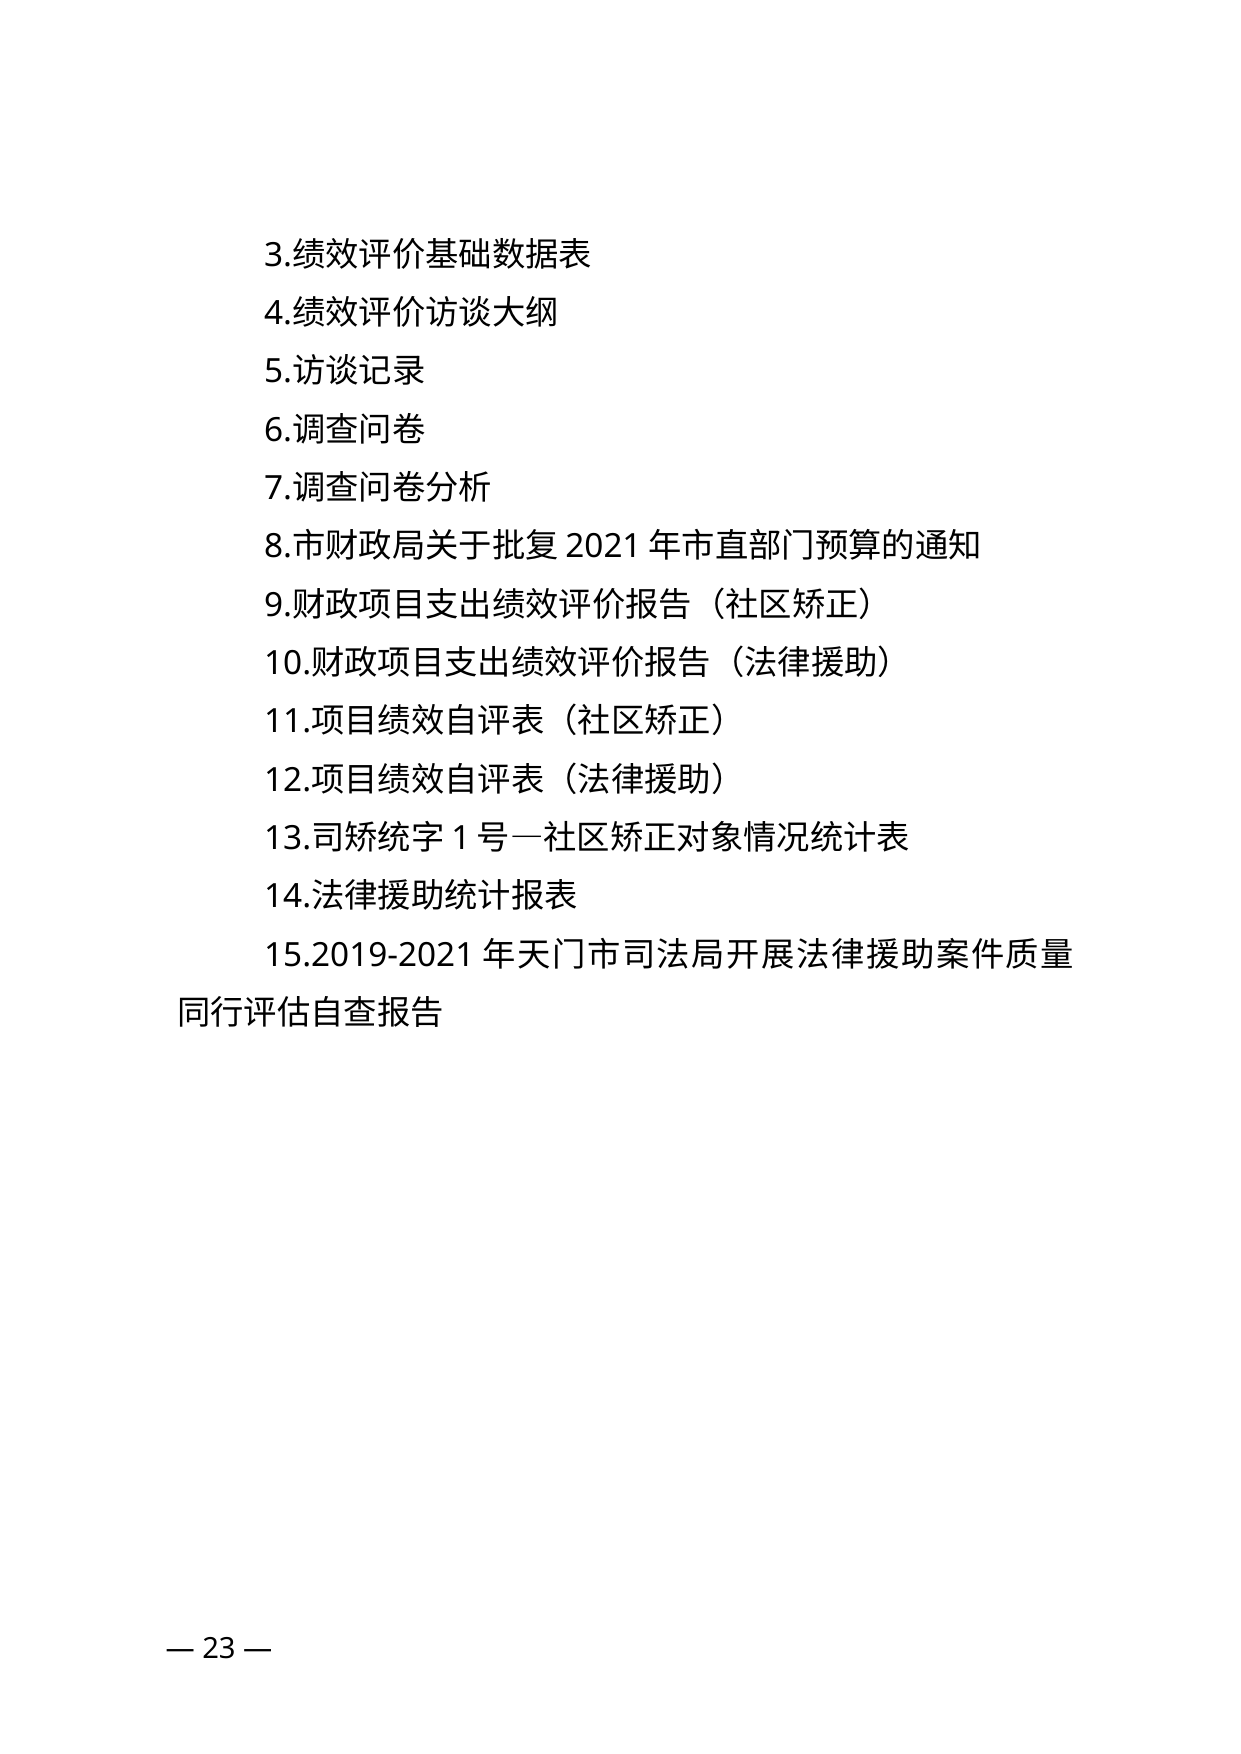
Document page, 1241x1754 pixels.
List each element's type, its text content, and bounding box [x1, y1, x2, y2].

text 3.绩效评价基础数据表 [177, 219, 1075, 278]
text 13.司矫统字1号—社区矫正对象情况统计表 [177, 803, 1075, 861]
text 6.调查问卷 [177, 394, 1075, 453]
text 7.调查问卷分析 [177, 453, 1075, 511]
text 14.法律援助统计报表 [177, 861, 1075, 919]
text 15.2019-2021年天门市司法局开展法律援助案件质量同行评估自查报告 [177, 919, 1075, 1036]
text 10.财政项目支出绩效评价报告（法律援助） [177, 628, 1075, 686]
text 11.项目绩效自评表（社区矫正） [177, 686, 1075, 744]
text 5.访谈记录 [177, 336, 1075, 394]
text 9.财政项目支出绩效评价报告（社区矫正） [177, 569, 1075, 628]
text 12.项目绩效自评表（法律援助） [177, 744, 1075, 803]
text 8.市财政局关于批复2021年市直部门预算的通知 [177, 511, 1075, 569]
text 4.绩效评价访谈大纲 [177, 278, 1075, 336]
